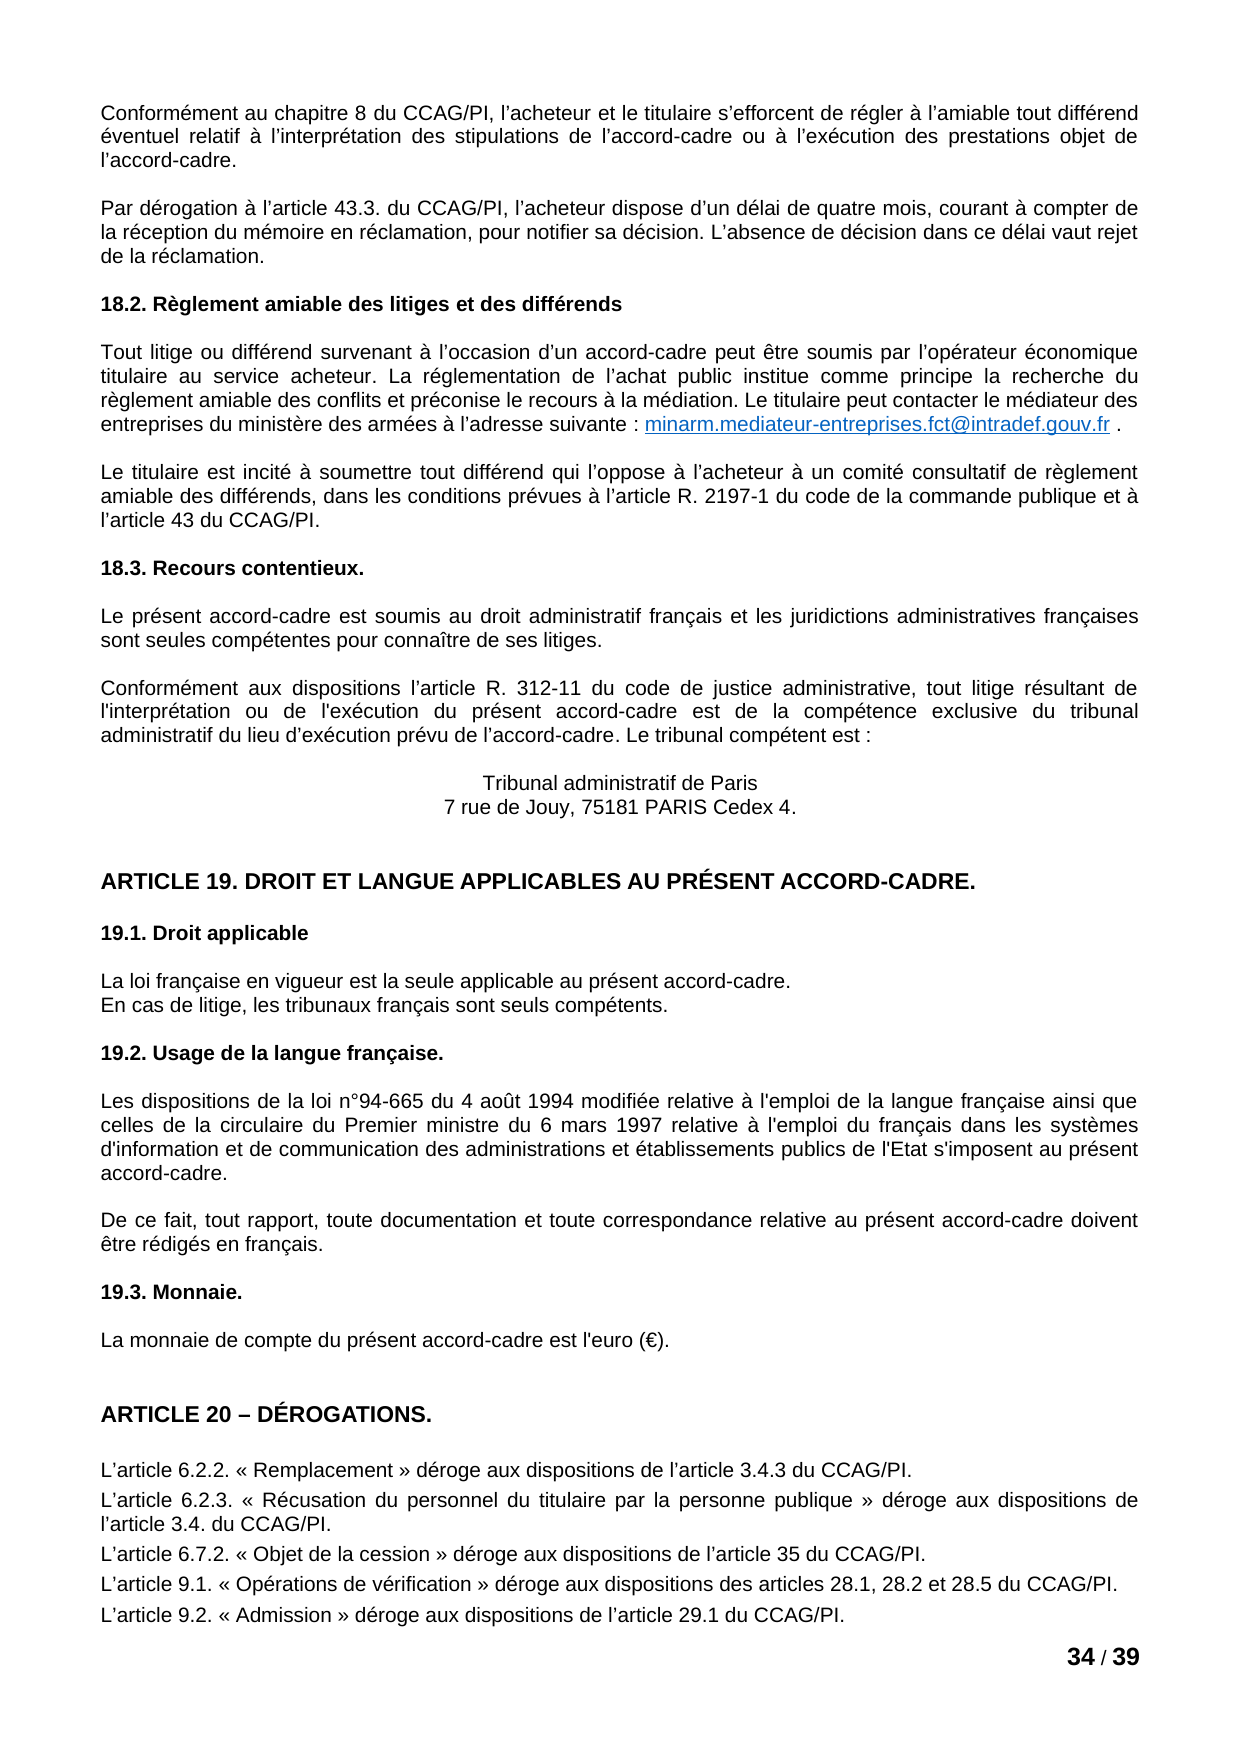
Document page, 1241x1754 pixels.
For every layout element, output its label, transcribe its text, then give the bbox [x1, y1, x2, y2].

text L’article 6.2.2. « Remplacement » déroge aux dispositions de l’article 3.4.3 du CCAG/PI. [100, 1458, 1140, 1482]
text L’article 6.2.3. « Récusation du personnel du titulaire par la personne publique » déroge aux dispositions de l’article 3.4. du CCAG/PI. [100, 1488, 1140, 1536]
text En cas de litige, les tribunaux français sont seuls compétents. [100, 993, 1140, 1017]
text La loi française en vigueur est la seule applicable au présent accord-cadre. [100, 969, 1140, 993]
text L’article 9.1. « Opérations de vérification » déroge aux dispositions des articles 28.1, 28.2 et 28.5 du CCAG/PI. [100, 1572, 1140, 1596]
text L’article 6.7.2. « Objet de la cession » déroge aux dispositions de l’article 35 du CCAG/PI. [100, 1542, 1140, 1566]
text Par dérogation à l’article 43.3. du CCAG/PI, l’acheteur dispose d’un délai de quatre mois, courant à compter de la réception du mémoire en réclamation, pour notifier sa décision. L’absence de décision dans ce délai vaut rejet de la réclamation. [100, 196, 1140, 268]
text 7 rue de Jouy, 75181 PARIS Cedex 4. [100, 795, 1140, 819]
text L’article 9.2. « Admission » déroge aux dispositions de l’article 29.1 du CCAG/PI. [100, 1602, 1140, 1626]
text Conformément au chapitre 8 du CCAG/PI, l’acheteur et le titulaire s’efforcent de régler à l’amiable tout différend éventuel relatif à l’interprétation des stipulations de l’accord-cadre ou à l’exécution des prestations objet de l’accord-cadre. [100, 100, 1140, 172]
subtitle ARTICLE 19. DROIT ET LANGUE APPLICABLES AU PRÉSENT ACCORD-CADRE. [100, 868, 1140, 894]
text Conformément aux dispositions l’article R. 312-11 du code de justice administrative, tout litige résultant de l'interprétation ou de l'exécution du présent accord-cadre est de la compétence exclusive du tribunal administratif du lieu d’exécution prévu de l’accord-cadre. Le tribunal compétent est : [100, 675, 1140, 747]
text Le présent accord-cadre est soumis au droit administratif français et les juridictions administratives françaises sont seules compétentes pour connaître de ses litiges. [100, 603, 1140, 651]
text Tout litige ou différend survenant à l’occasion d’un accord-cadre peut être soumis par l’opérateur économique titulaire au service acheteur. La réglementation de l’achat public institue comme principe la recherche du règlement amiable des conflits et préconise le recours à la médiation. Le titulaire peut contacter le médiateur des entreprises du ministère des armées à l’adresse suivante : minarm.mediateur-entreprises.fct@intradef.gouv.fr . [100, 340, 1140, 436]
subtitle ARTICLE 20 – DÉROGATIONS. [100, 1401, 1140, 1427]
text Tribunal administratif de Paris [100, 771, 1140, 795]
subtitle 19.3. Monnaie. [100, 1280, 1140, 1304]
subtitle 19.2. Usage de la langue française. [100, 1041, 1140, 1064]
text La monnaie de compte du présent accord-cadre est l'euro (€). [100, 1328, 1140, 1352]
text Les dispositions de la loi n°94-665 du 4 août 1994 modifiée relative à l'emploi de la langue française ainsi que celles de la circulaire du Premier ministre du 6 mars 1997 relative à l'emploi du français dans les systèmes d'information et de communication des administrations et établissements publics de l'Etat s'imposent au présent accord-cadre. [100, 1088, 1140, 1184]
subtitle 18.3. Recours contentieux. [100, 556, 1140, 579]
text De ce fait, tout rapport, toute documentation et toute correspondance relative au présent accord-cadre doivent être rédigés en français. [100, 1208, 1140, 1256]
subtitle 18.2. Règlement amiable des litiges et des différends [100, 292, 1140, 316]
text Le titulaire est incité à soumettre tout différend qui l’oppose à l’acheteur à un comité consultatif de règlement amiable des différends, dans les conditions prévues à l’article R. 2197-1 du code de la commande publique et à l’article 43 du CCAG/PI. [100, 460, 1140, 532]
subtitle 19.1. Droit applicable [100, 921, 1140, 945]
